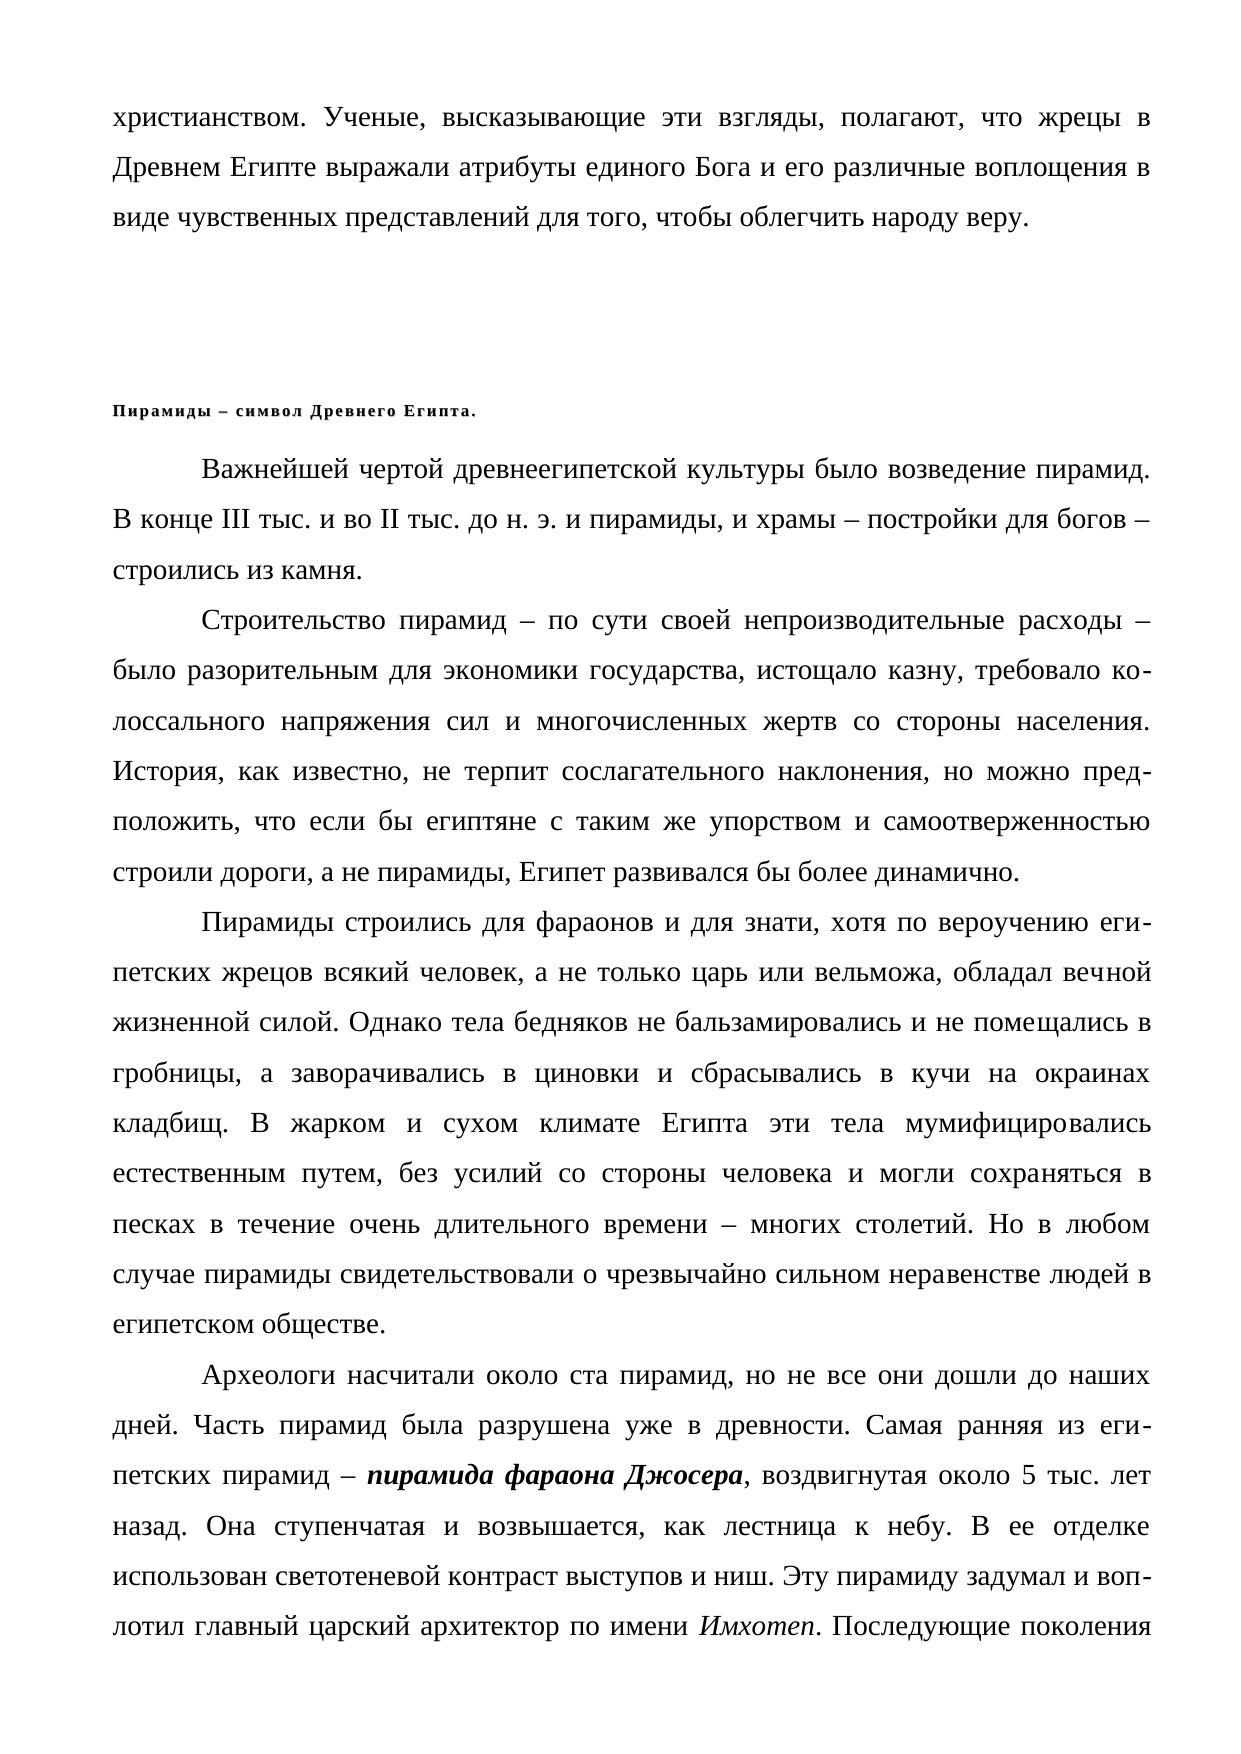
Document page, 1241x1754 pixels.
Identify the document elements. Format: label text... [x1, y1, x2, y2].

text Строительство пирамид – по сути своей непроизводительные расходы – было разорительным для экономики государства, истощало казну, требовало колоссального напряжения сил и многочисленных жертв со стороны населения. История, как известно, не терпит сослагательного наклонения, но можно предположить, что если бы египтяне с таким же упорством и самоотверженностью строили дороги, а не пирамиды, Египет развивался бы более динамично. [112, 602, 1152, 887]
text Пирамиды – символ Древнего Египта. [112, 401, 1152, 434]
text Пирамиды строились для фараонов и для знати, хотя по вероучению египетских жрецов всякий человек, а не только царь или вельможа, обладал вечной жизненной силой. Однако тела бедняков не бальзамировались и не помещались в гробницы, а заворачивались в циновки и сбрасывались в кучи на окраинах кладбищ. В жарком и сухом климате Египта эти тела мумифицировались естественным путем, без усилий со стороны человека и могли сохраняться в песках в течение очень длительного времени – многих столетий. Но в любом случае пирамиды свидетельствовали о чрезвычайно сильном неравенстве людей в египетском обществе. [112, 904, 1152, 1340]
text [112, 1357, 1152, 1642]
text Важнейшей чертой древнеегипетской культуры было возведение пирамид. В конце III тыс. и во II тыс. до н. э. и пирамиды, и храмы – постройки для богов – строились из камня. [112, 451, 1152, 585]
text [112, 99, 1152, 233]
